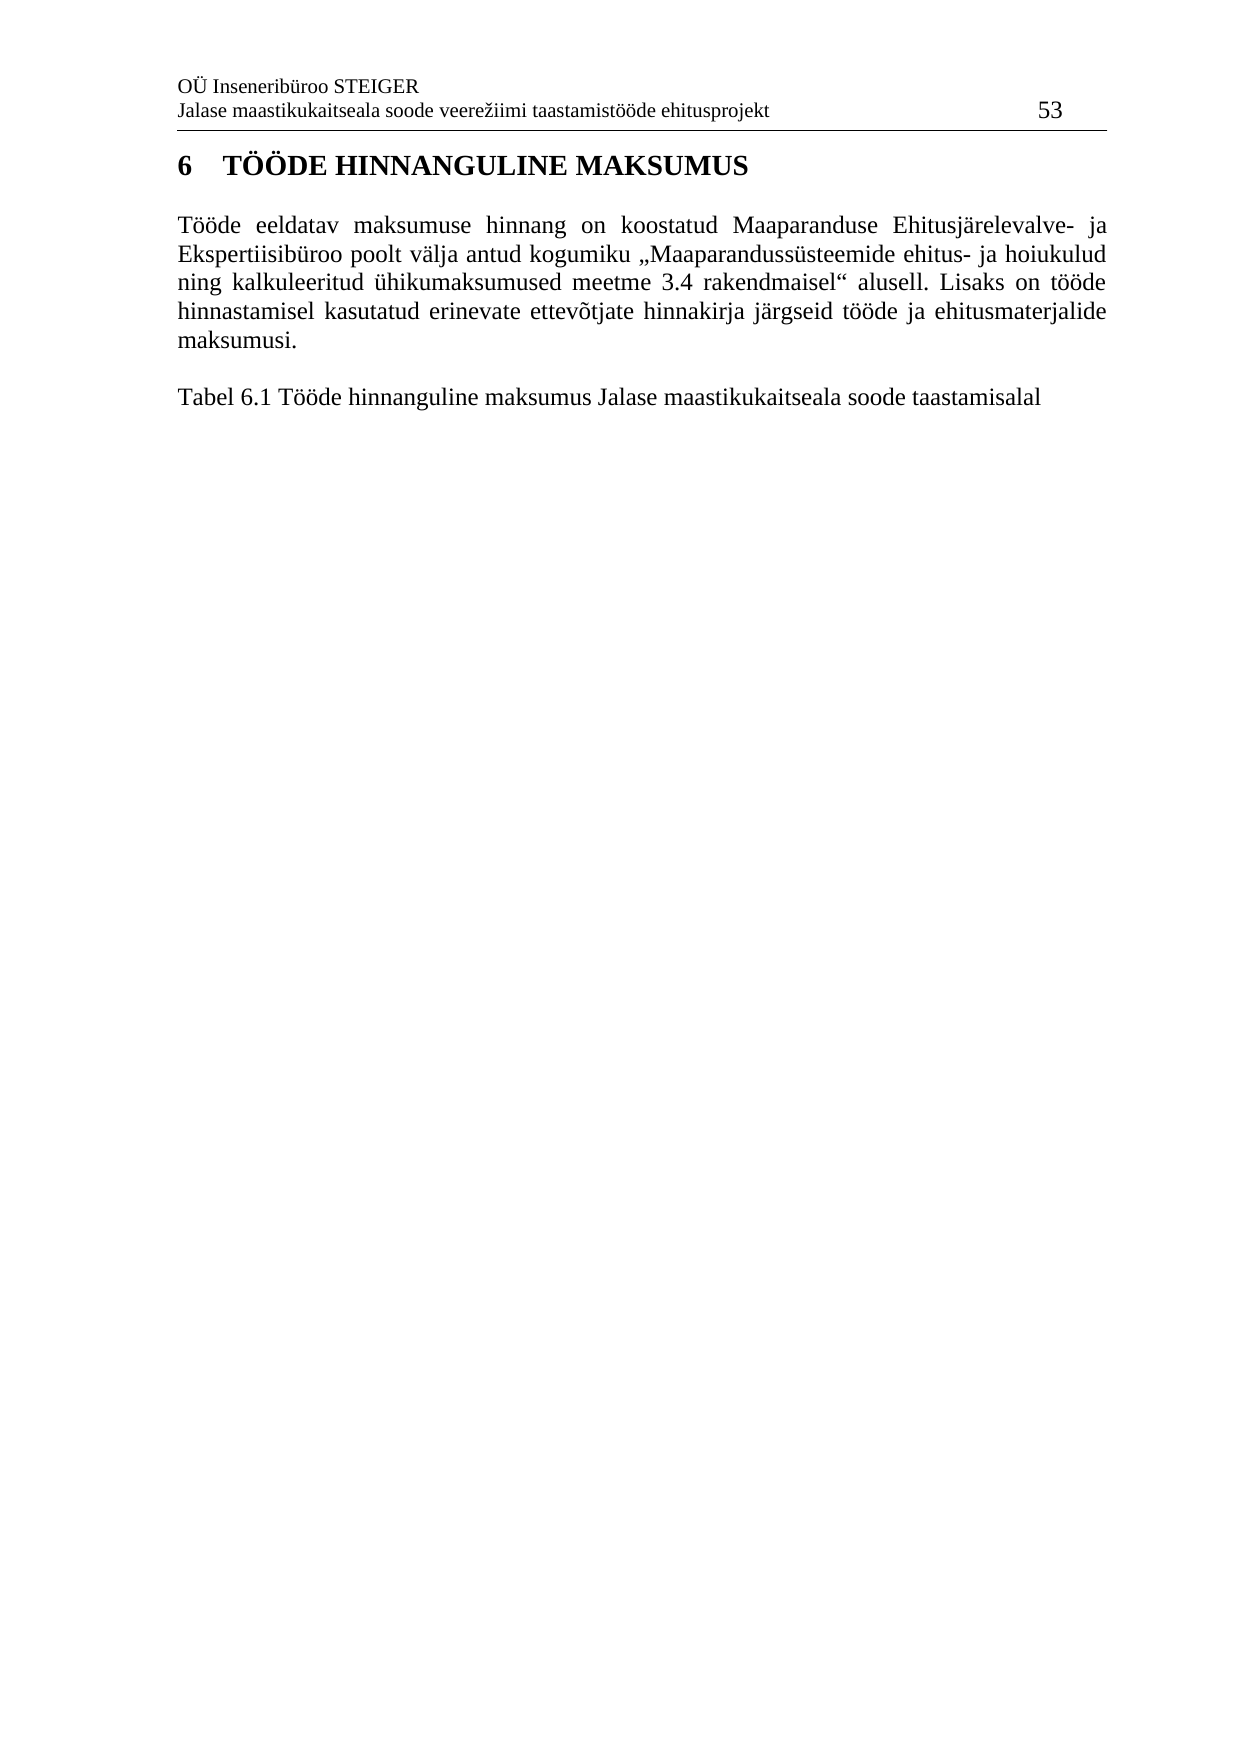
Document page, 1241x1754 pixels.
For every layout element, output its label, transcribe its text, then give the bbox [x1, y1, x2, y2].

text Tabel 6.1 Tööde hinnanguline maksumus Jalase maastikukaitseala soode taastamisalal [177, 382, 1107, 411]
subtitle Tööde hinnanguline maksumus [177, 148, 1107, 181]
text Tööde eeldatav maksumuse hinnang on koostatud Maaparanduse Ehitusjärelevalve- ja Ekspertiisibüroo poolt välja antud kogumiku „Maaparandussüsteemide ehitus- ja hoiukulud ning kalkuleeritud ühikumaksumused meetme 3.4 rakendmaisel“ alusell. Lisaks on tööde hinnastamisel kasutatud erinevate ettevõtjate hinnakirja järgseid tööde ja ehitusmaterjalide maksumusi. [177, 210, 1107, 354]
